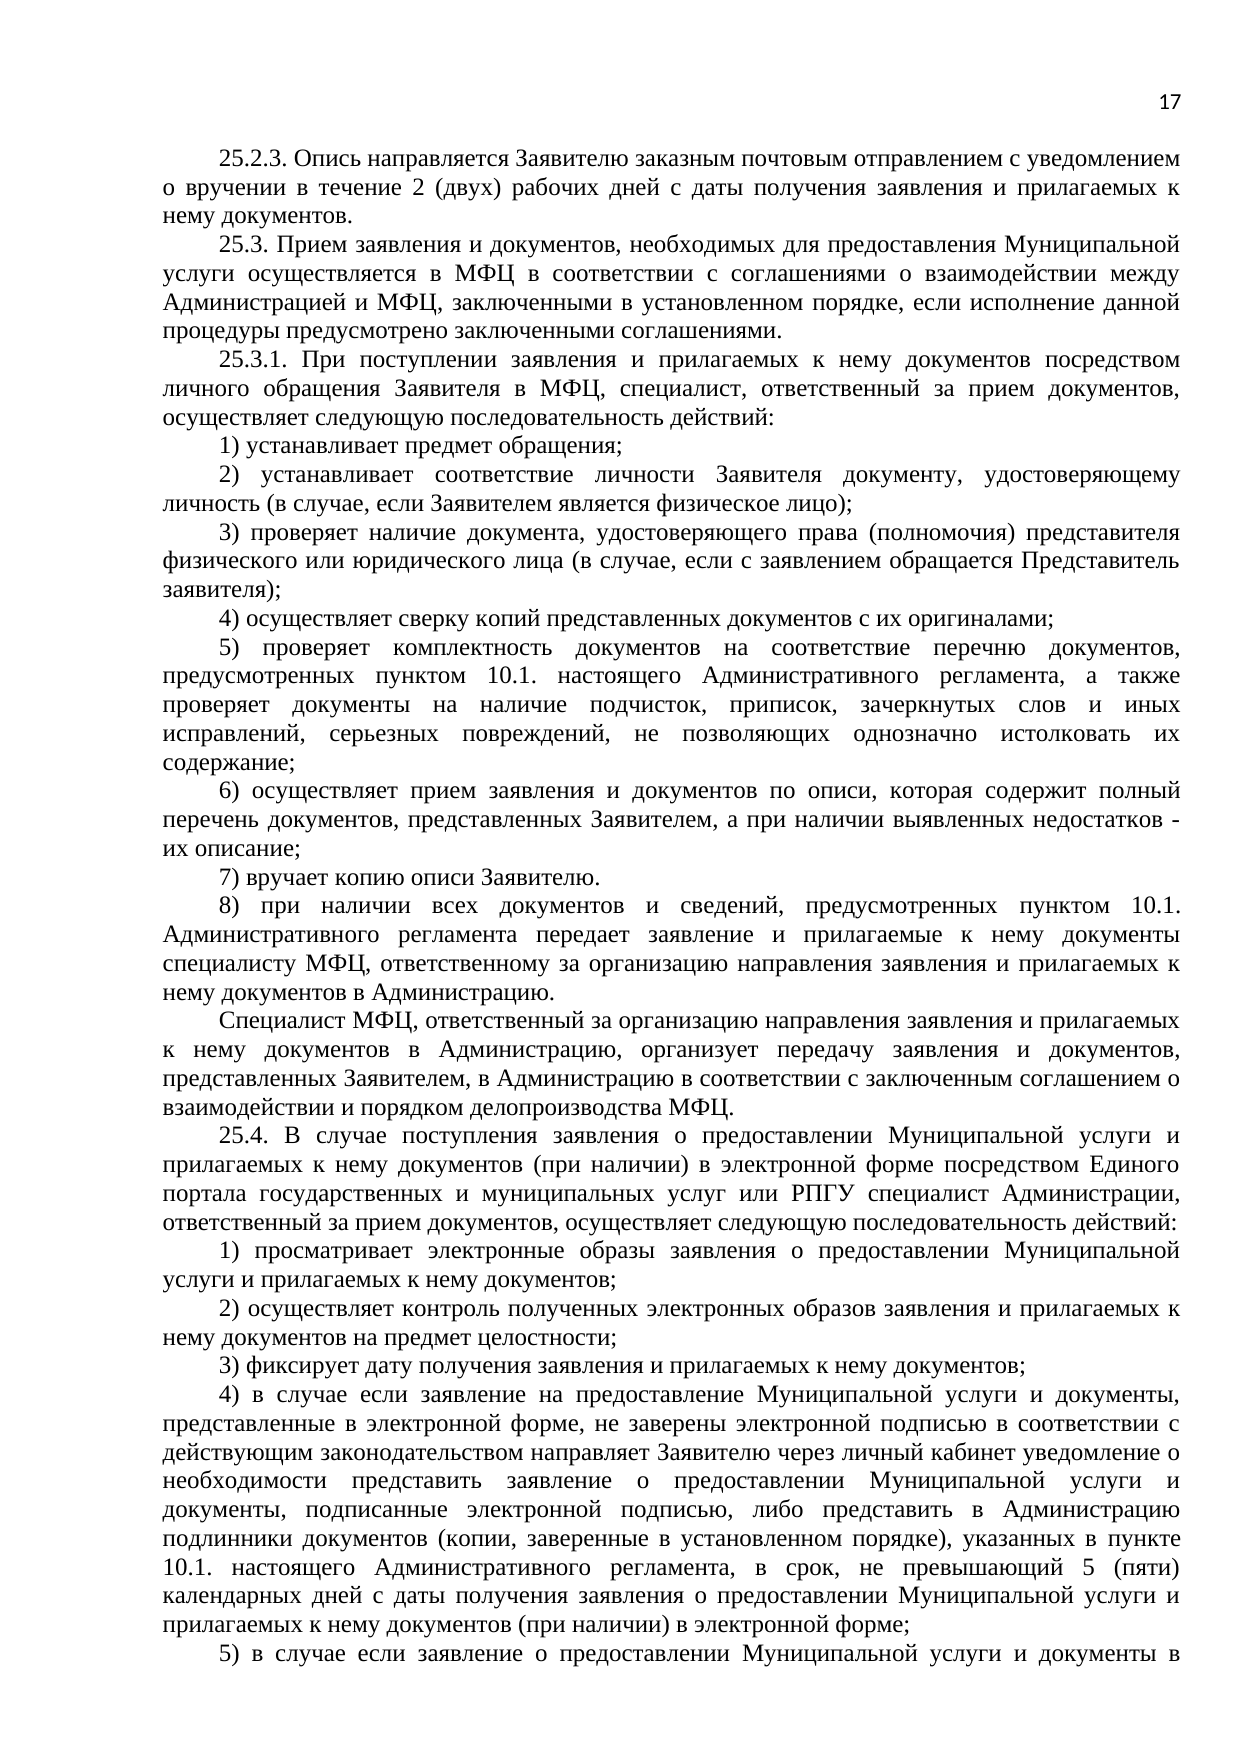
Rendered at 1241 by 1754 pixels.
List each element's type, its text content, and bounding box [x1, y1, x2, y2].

text Специалист МФЦ, ответственный за организацию направления заявления и прилагаемых к нему документов в Администрацию, организует передачу заявления и документов, представленных Заявителем, в Администрацию в соответствии с заключенным соглашением о взаимодействии и порядком делопроизводства МФЦ. [162, 1006, 1181, 1121]
text 1) просматривает электронные образы заявления о предоставлении Муниципальной услуги и прилагаемых к нему документов; [162, 1236, 1181, 1293]
text 4) осуществляет сверку копий представленных документов с их оригиналами; [162, 603, 1181, 632]
text 3) фиксирует дату получения заявления и прилагаемых к нему документов; [162, 1351, 1181, 1379]
text 8) при наличии всех документов и сведений, предусмотренных пунктом 10.1. Административного регламента передает заявление и прилагаемые к нему документы специалисту МФЦ, ответственному за организацию направления заявления и прилагаемых к нему документов в Администрацию. [162, 891, 1181, 1006]
text 25.3.1. При поступлении заявления и прилагаемых к нему документов посредством личного обращения Заявителя в МФЦ, специалист, ответственный за прием документов, осуществляет следующую последовательность действий: [162, 344, 1181, 431]
text 1) устанавливает предмет обращения; [162, 431, 1181, 459]
text 25.4. В случае поступления заявления о предоставлении Муниципальной услуги и прилагаемых к нему документов (при наличии) в электронной форме посредством Единого портала государственных и муниципальных услуг или РПГУ специалист Администрации, ответственный за прием документов, осуществляет следующую последовательность действий: [162, 1121, 1181, 1236]
text 6) осуществляет прием заявления и документов по описи, которая содержит полный перечень документов, представленных Заявителем, а при наличии выявленных недостатков - их описание; [162, 776, 1181, 862]
text 2) осуществляет контроль полученных электронных образов заявления и прилагаемых к нему документов на предмет целостности; [162, 1293, 1181, 1351]
text 4) в случае если заявление на предоставление Муниципальной услуги и документы, представленные в электронной форме, не заверены электронной подписью в соответствии с действующим законодательством направляет Заявителю через личный кабинет уведомление о необходимости представить заявление о предоставлении Муниципальной услуги и документы, подписанные электронной подписью, либо представить в Администрацию подлинники документов (копии, заверенные в установленном порядке), указанных в пункте 10.1. настоящего Административного регламента, в срок, не превышающий 5 (пяти) календарных дней с даты получения заявления о предоставлении Муниципальной услуги и прилагаемых к нему документов (при наличии) в электронной форме; [162, 1379, 1181, 1638]
text 5) проверяет комплектность документов на соответствие перечню документов, предусмотренных пунктом 10.1. настоящего Административного регламента, а также проверяет документы на наличие подчисток, приписок, зачеркнутых слов и иных исправлений, серьезных повреждений, не позволяющих однозначно истолковать их содержание; [162, 632, 1181, 776]
text 3) проверяет наличие документа, удостоверяющего права (полномочия) представителя физического или юридического лица (в случае, если с заявлением обращается Представитель заявителя); [162, 517, 1181, 603]
text 2) устанавливает соответствие личности Заявителя документу, удостоверяющему личность (в случае, если Заявителем является физическое лицо); [162, 459, 1181, 517]
text 7) вручает копию описи Заявителю. [162, 862, 1181, 891]
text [162, 1638, 1181, 1667]
text 25.3. Прием заявления и документов, необходимых для предоставления Муниципальной услуги осуществляется в МФЦ в соответствии с соглашениями о взаимодействии между Администрацией и МФЦ, заключенными в установленном порядке, если исполнение данной процедуры предусмотрено заключенными соглашениями. [162, 229, 1181, 344]
text 25.2.3. Опись направляется Заявителю заказным почтовым отправлением с уведомлением о вручении в течение 2 (двух) рабочих дней с даты получения заявления и прилагаемых к нему документов. [162, 143, 1181, 229]
